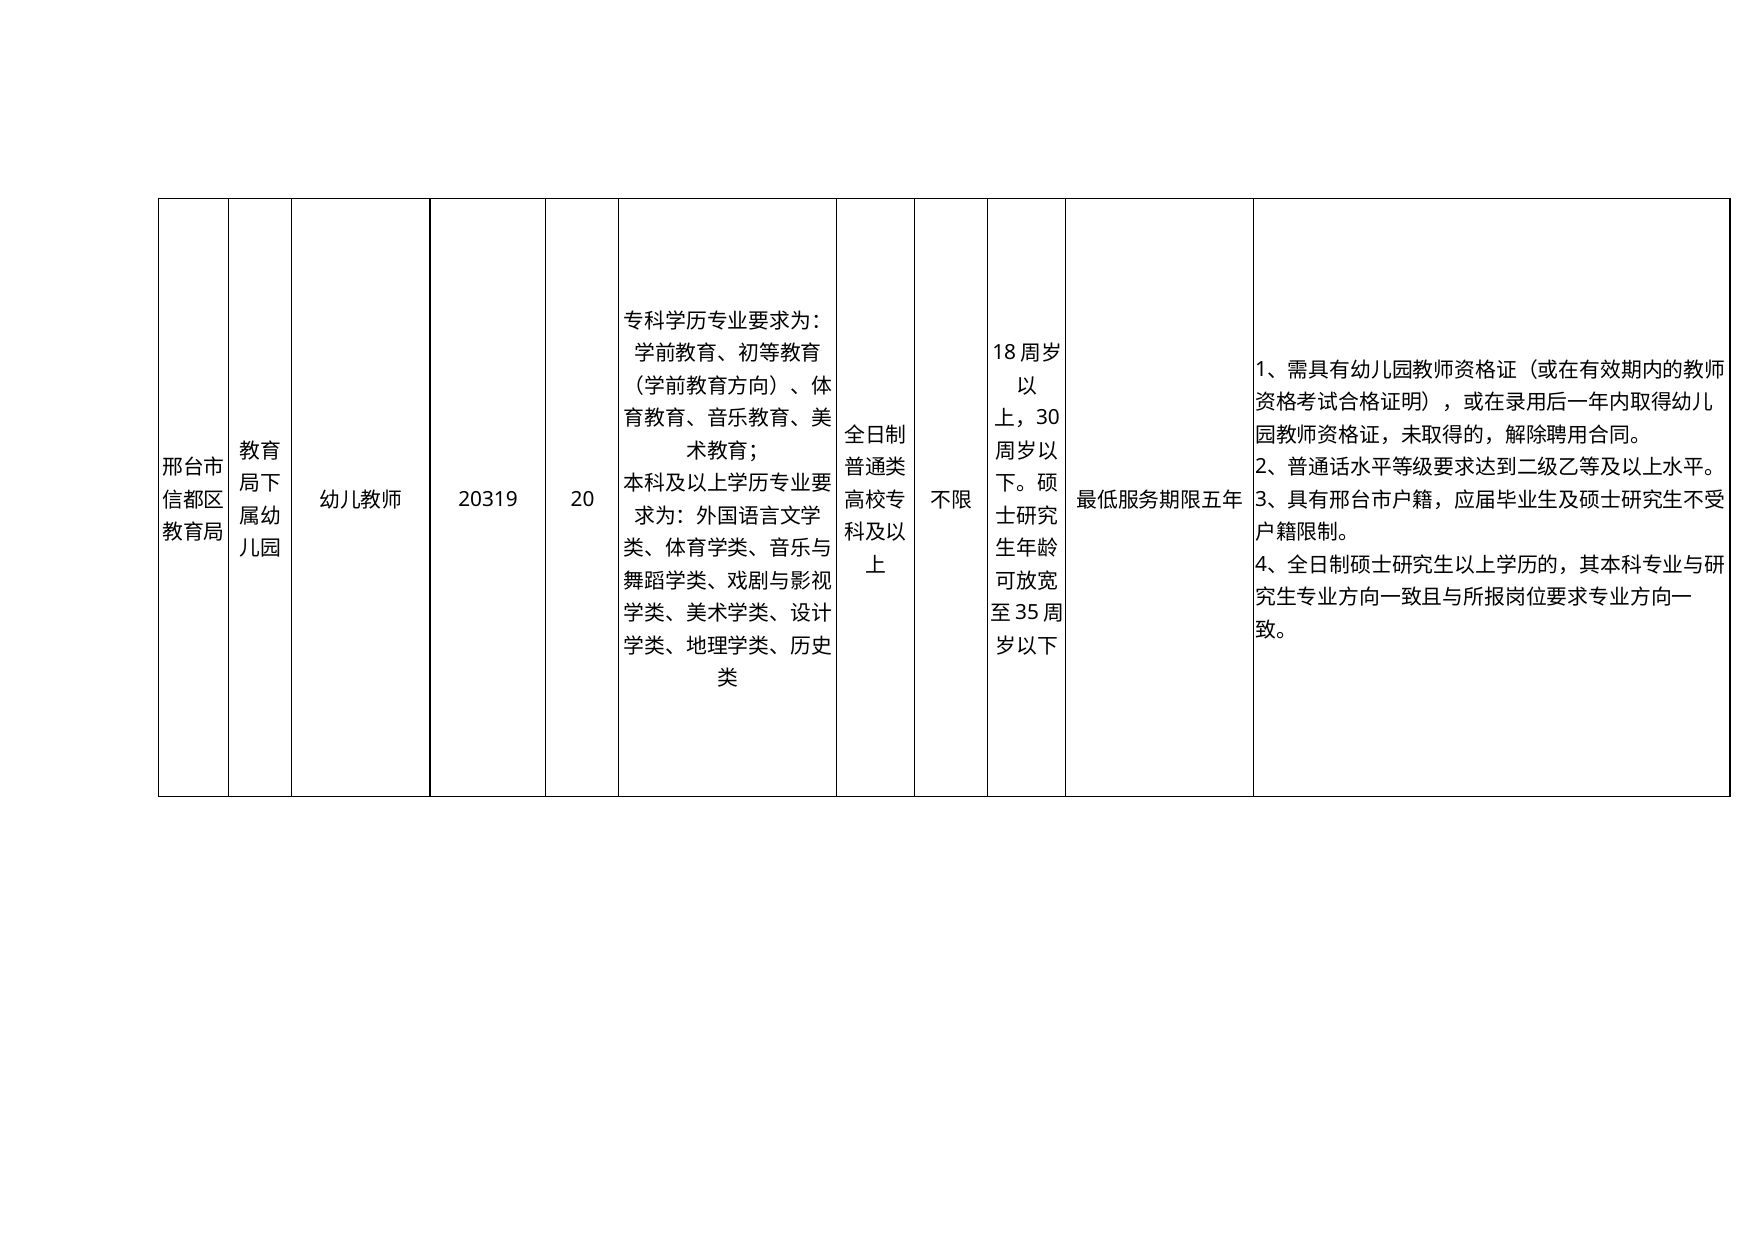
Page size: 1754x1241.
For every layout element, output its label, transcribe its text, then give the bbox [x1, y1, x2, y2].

table_cell 20319 [431, 199, 545, 796]
table_cell 专科学历专业要求为：学前教育、初等教育（学前教育方向）、体育教育、音乐教育、美术教育； 本科及以上学历专业要求为：外国语言文学类、体育学类、音乐与舞蹈学类、戏剧与影视学类、美术学类、设计学类、地理学类、历史类 [619, 199, 836, 796]
table_cell 不限 [915, 199, 987, 796]
table_cell 幼儿教师 [292, 199, 429, 796]
table_cell 教育局下属幼儿园 [229, 199, 291, 796]
table_cell 最低服务期限五年 [1066, 199, 1253, 796]
table_cell 1、需具有幼儿园教师资格证（或在有效期内的教师资格考试合格证明），或在录用后一年内取得幼儿园教师资格证，未取得的，解除聘用合同。 2、普通话水平等级要求达到二级乙等及以上水平。 3、具有邢台市户籍，应届毕业生及硕士研究生不受户籍限制。 4、全日制硕士研究生以上学历的，其本科专业与研究生专业方向一致且与所报岗位要求专业方向一致。 [1254, 199, 1729, 796]
table_cell 20 [546, 199, 618, 796]
table_cell 邢台市信都区教育局 [159, 199, 228, 796]
table_cell 全日制普通类高校专科及以上 [837, 199, 914, 796]
table_cell 18周岁以上，30周岁以下。硕士研究生年龄可放宽至35周岁以下 [988, 199, 1065, 796]
